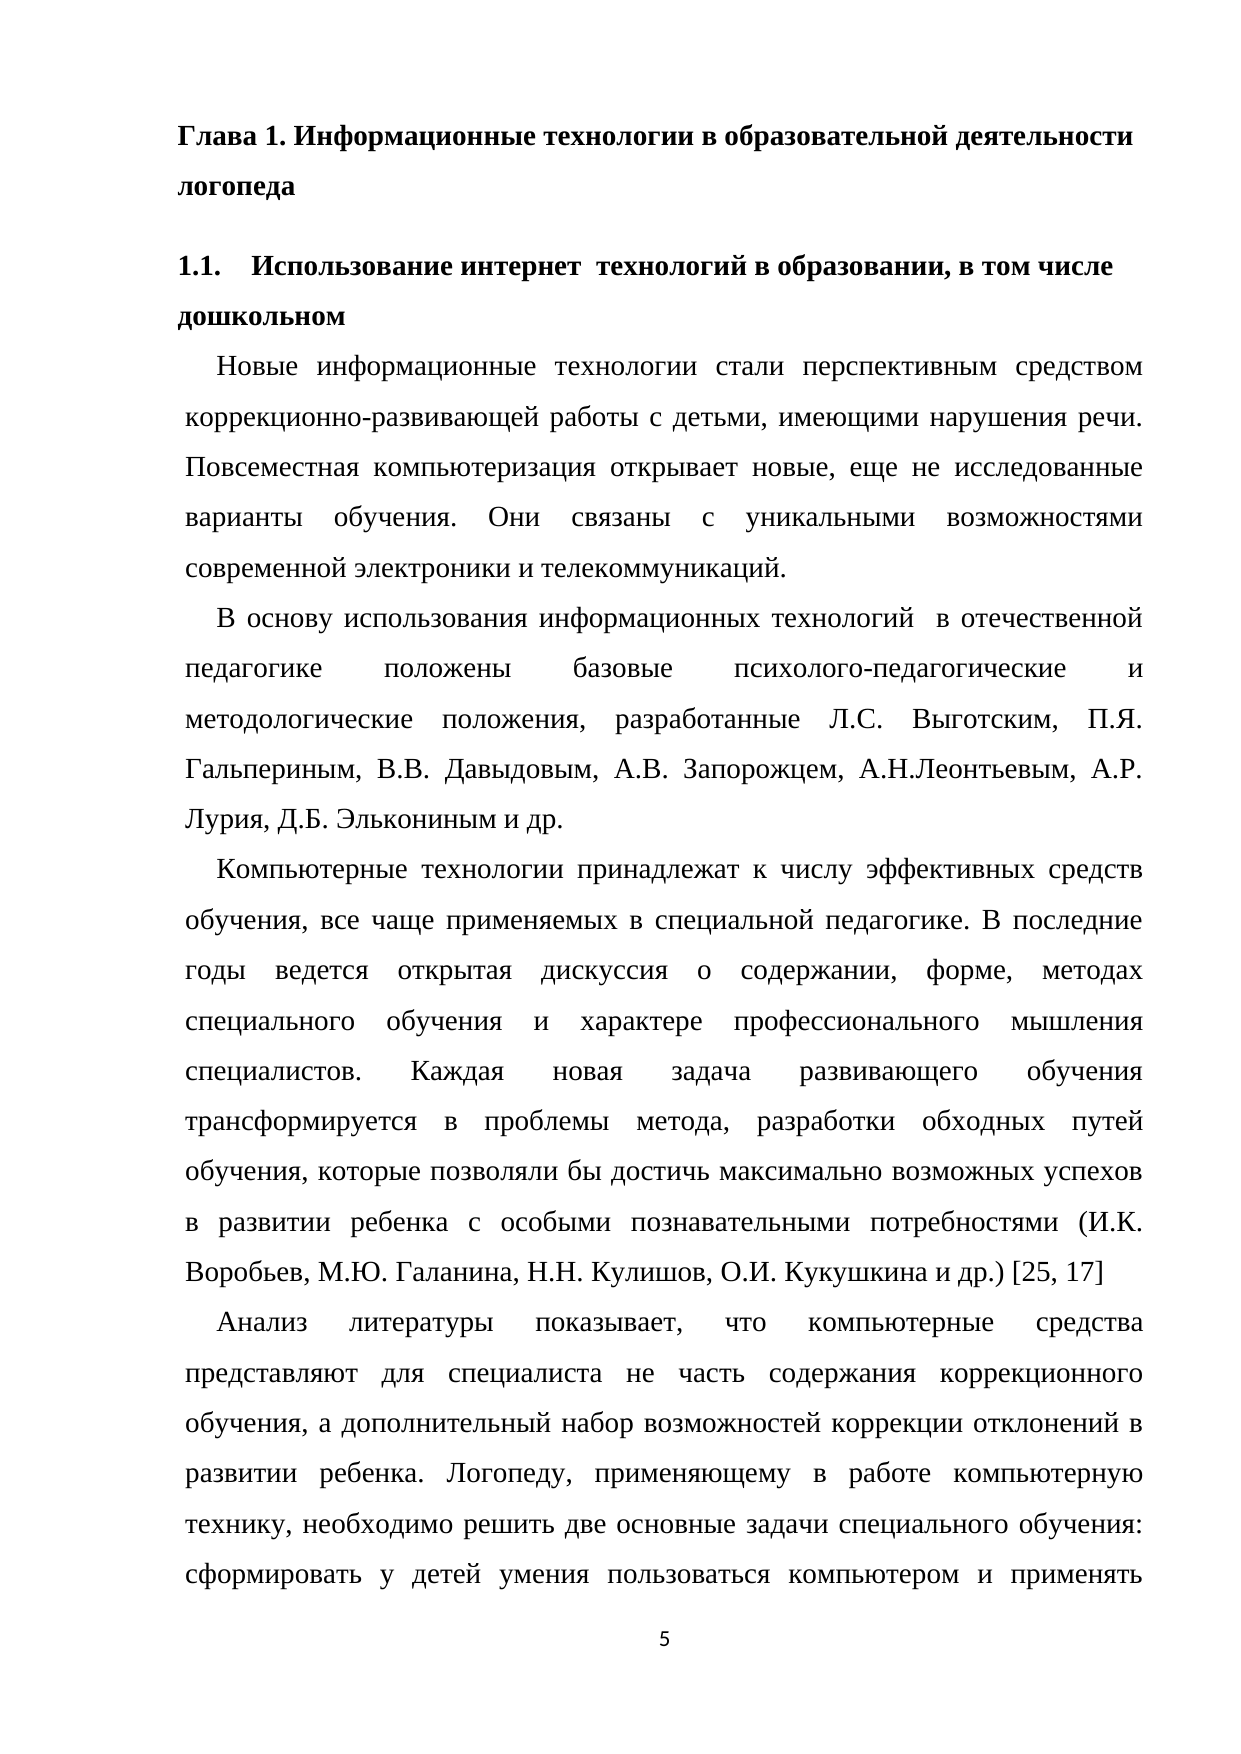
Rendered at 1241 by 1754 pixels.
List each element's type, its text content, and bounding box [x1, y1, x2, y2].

text Глава 1. Информационные технологии в образовательной деятельности логопеда [177, 118, 1144, 202]
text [185, 1304, 1144, 1589]
list Использование интернет технологий в образовании, в том числе дошкольном [177, 248, 1144, 332]
text В основу использования информационных технологий в отечественной педагогике положены базовые психолого-педагогические и методологические положения, разработанные Л.С. Выготским, П.Я. Гальпериным, В.В. Давыдовым, А.В. Запорожцем, А.Н.Леонтьевым, А.Р. Лурия, Д.Б. Элькониным и др. [185, 600, 1144, 835]
text Новые информационные технологии стали перспективным средством коррекционно-развивающей работы с детьми, имеющими нарушения речи. Повсеместная компьютеризация открывает новые, еще не исследованные варианты обучения. Они связаны с уникальными возможностями современной электроники и телекоммуникаций. [185, 348, 1144, 583]
text Компьютерные технологии принадлежат к числу эффективных средств обучения, все чаще применяемых в специальной педагогике. В последние годы ведется открытая дискуссия о содержании, форме, методах специального обучения и характере профессионального мышления специалистов. Каждая новая задача развивающего обучения трансформируется в проблемы метода, разработки обходных путей обучения, которые позволяли бы достичь максимально возможных успехов в развитии ребенка с особыми познавательными потребностями (И.К. Воробьев, М.Ю. Галанина, Н.Н. Кулишов, О.И. Кукушкина и др.) [25, 17] [185, 852, 1144, 1288]
